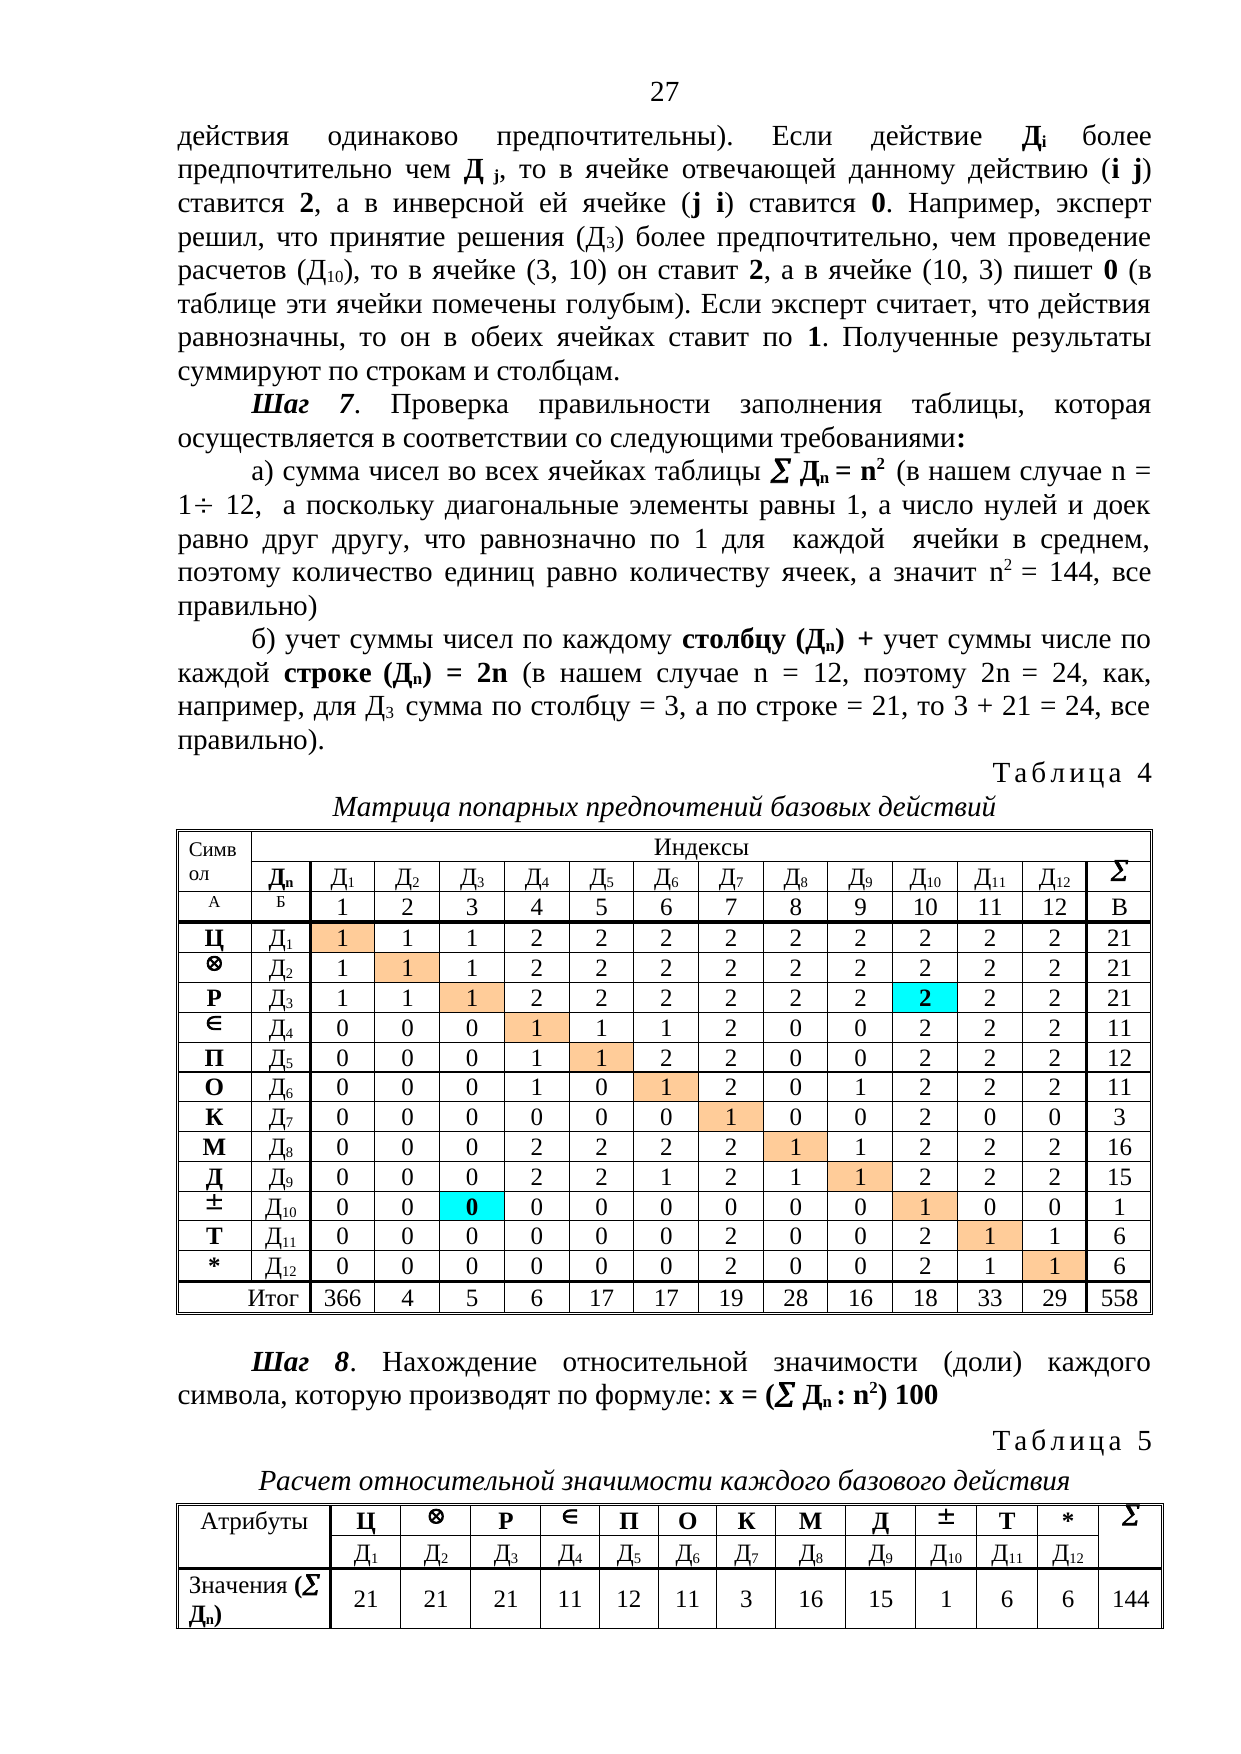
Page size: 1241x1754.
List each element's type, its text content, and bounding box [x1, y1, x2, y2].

table_cell 5 [570, 892, 633, 920]
table_cell 2 [634, 924, 698, 952]
table_cell Д4 [505, 862, 569, 891]
table_cell 1 [634, 1073, 698, 1101]
table_cell 12 [1088, 1043, 1150, 1071]
table_cell 21 [471, 1570, 540, 1627]
table_cell 0 [375, 1162, 439, 1191]
table_header [1099, 1506, 1161, 1567]
table_cell 11 [541, 1570, 599, 1627]
table_cell 0 [505, 1251, 569, 1280]
table_header М [776, 1506, 845, 1535]
table_cell 12 [1023, 892, 1085, 920]
table_cell 2 [958, 1162, 1022, 1191]
table_cell 1 [440, 983, 504, 1012]
table_cell 0 [440, 1043, 504, 1071]
table_cell 21 [332, 1570, 400, 1627]
table_cell Д3 [471, 1536, 540, 1567]
table_cell 1 [958, 1251, 1022, 1280]
table_cell 2 [893, 1013, 957, 1042]
table_cell Д10 [252, 1192, 309, 1220]
table_cell Д2 [401, 1536, 470, 1567]
table_cell 1 [828, 1162, 892, 1191]
table_cell Д1 [312, 862, 374, 891]
table_cell Д2 [375, 862, 439, 891]
table_cell 0 [570, 1102, 633, 1131]
table_cell 21 [1088, 983, 1150, 1012]
table_cell 3 [312, 1283, 374, 1312]
table_cell 2 [570, 1162, 633, 1191]
table_cell Р [179, 983, 251, 1012]
table_cell 21 [699, 1283, 763, 1312]
table_cell Д11 [977, 1536, 1037, 1567]
table_cell 2 [893, 924, 957, 952]
table_cell 1 [440, 924, 504, 952]
table_cell Д3 [252, 983, 309, 1012]
table_cell 0 [764, 1073, 827, 1101]
table_cell 1 [764, 1162, 827, 1191]
table_cell Д8 [776, 1536, 845, 1567]
table_cell Дn [252, 862, 309, 891]
table_cell [1088, 862, 1150, 891]
table_cell 0 [634, 1251, 698, 1280]
table_header П [600, 1506, 658, 1535]
table_header [401, 1506, 470, 1535]
table_cell 2 [699, 1221, 763, 1250]
table_cell 4 [505, 892, 569, 920]
table_cell 2 [828, 924, 892, 952]
table_cell 0 [312, 1221, 374, 1250]
text Матрица попарных предпочтений базовых действий [177, 789, 1152, 823]
table_cell 0 [440, 1251, 504, 1280]
table_cell 2 [1023, 924, 1085, 952]
table_cell 15 [1088, 1162, 1150, 1191]
table_cell 10 [893, 892, 957, 920]
table_cell 2 [634, 1043, 698, 1071]
table_cell 1 [634, 1013, 698, 1042]
table_cell 2 [893, 1162, 957, 1191]
table_cell Д7 [252, 1102, 309, 1131]
table_header К [717, 1506, 775, 1535]
table_cell 3 [375, 1283, 439, 1312]
table_cell 0 [634, 1102, 698, 1131]
table_cell 0 [570, 1192, 633, 1220]
table_cell 16 [776, 1570, 845, 1627]
table_cell 0 [375, 1192, 439, 1220]
table_cell 1 [764, 1132, 827, 1161]
table_header Т [977, 1506, 1037, 1535]
table_cell 1 [312, 892, 374, 920]
table_cell 2 [764, 953, 827, 982]
table_header * [1038, 1506, 1098, 1535]
table_cell 2 [570, 953, 633, 982]
table_cell 2 [699, 1251, 763, 1280]
table_cell 1 [375, 924, 439, 952]
table_cell Д4 [541, 1536, 599, 1567]
table_cell 12 [570, 1283, 633, 1312]
table_cell 0 [828, 1102, 892, 1131]
table_cell Д10 [893, 862, 957, 891]
table_cell 2 [828, 953, 892, 982]
text Таблица 4 [177, 756, 1152, 789]
table_cell 2 [634, 983, 698, 1012]
table_cell 2 [958, 983, 1022, 1012]
table_cell 2 [699, 1073, 763, 1101]
table_header Ц [332, 1506, 400, 1535]
table_cell 1 [440, 953, 504, 982]
table_cell 0 [764, 1043, 827, 1071]
table_cell 9 [828, 892, 892, 920]
table_cell 2 [893, 1043, 957, 1071]
table_cell 0 [312, 1132, 374, 1161]
table_cell 18 [958, 1283, 1022, 1312]
table_cell Д12 [1023, 862, 1085, 891]
table_cell 1 [699, 1102, 763, 1131]
table_cell Д5 [252, 1043, 309, 1071]
table_cell 1 [312, 983, 374, 1012]
text Шаг 7. Проверка правильности заполнения таблицы, которая осуществляется в соответствии со следующими требованиями: [177, 386, 1152, 453]
table_cell Д11 [958, 862, 1022, 891]
table_cell 3 [717, 1570, 775, 1627]
table_cell А [179, 892, 251, 920]
table_cell 2 [893, 1073, 957, 1101]
table_cell 2 [1023, 1073, 1085, 1101]
table_cell Д1 [332, 1536, 400, 1567]
table_cell 0 [505, 1192, 569, 1220]
table_cell 2 [893, 1102, 957, 1131]
table_cell 2 [570, 924, 633, 952]
table_cell 0 [375, 1102, 439, 1131]
table_cell 0 [570, 1221, 633, 1250]
table_cell 2 [505, 924, 569, 952]
table_cell 2 [764, 924, 827, 952]
table_cell 8 [764, 1283, 827, 1312]
table_cell 1 [1023, 1251, 1085, 1280]
table_cell 0 [764, 1251, 827, 1280]
table_cell Д3 [440, 862, 504, 891]
table_cell 1 [312, 953, 374, 982]
text Шаг 8. Нахождение относительной значимости (доли) каждого символа, которую производят по формуле: х = ( Дn : n2) 100 [177, 1344, 1152, 1411]
text Расчет относительной значимости каждого базового действия [177, 1463, 1152, 1497]
table_cell 0 [312, 1013, 374, 1042]
table_cell 2 [893, 983, 957, 1012]
table_cell 13 [634, 1283, 698, 1312]
table_cell 11 [958, 892, 1022, 920]
table_cell 0 [505, 1102, 569, 1131]
table_cell 0 [828, 1221, 892, 1250]
table_cell Д8 [252, 1132, 309, 1161]
table_cell 1 [634, 1162, 698, 1191]
table_cell 0 [375, 1132, 439, 1161]
table_cell 2 [505, 1162, 569, 1191]
table_cell 2 [893, 1132, 957, 1161]
table_cell 11 [659, 1570, 716, 1627]
table_header Д [846, 1506, 915, 1535]
table_cell 1 [505, 1013, 569, 1042]
table_cell Д2 [252, 953, 309, 982]
table_cell М [179, 1132, 251, 1161]
table_cell 0 [634, 1221, 698, 1250]
table_cell 0 [570, 1073, 633, 1101]
table_cell 144 [1088, 1283, 1150, 1312]
table_header Индексы [252, 832, 1150, 861]
table_cell Д4 [252, 1013, 309, 1042]
table_cell Д10 [916, 1536, 976, 1567]
table_cell 16 [1088, 1132, 1150, 1161]
table_cell 144 [1099, 1570, 1161, 1627]
table_cell 2 [1023, 1013, 1085, 1042]
table_cell 6 [977, 1570, 1037, 1627]
table_cell 2 [699, 1162, 763, 1191]
table_cell 0 [312, 1251, 374, 1280]
table_cell Д6 [659, 1536, 716, 1567]
table_cell 6 [1088, 1221, 1150, 1250]
table_cell 23 [893, 1283, 957, 1312]
table_cell 21 [1088, 924, 1150, 952]
table_cell 11 [1088, 1013, 1150, 1042]
table_cell 21 [401, 1570, 470, 1627]
table_cell 1 [505, 1073, 569, 1101]
table_cell 2 [505, 1132, 569, 1161]
table_cell 0 [1023, 1102, 1085, 1131]
table_cell Т [179, 1221, 251, 1250]
table_header [541, 1506, 599, 1535]
table_cell Д9 [828, 862, 892, 891]
table_cell Д8 [764, 862, 827, 891]
table_cell 0 [312, 1102, 374, 1131]
table_header Символ [179, 832, 251, 891]
table_cell 1 [570, 1043, 633, 1071]
table_cell 2 [1023, 953, 1085, 982]
table_cell 0 [375, 1221, 439, 1250]
table_cell 3 [440, 892, 504, 920]
table_cell 11 [1088, 1073, 1150, 1101]
table_cell 6 [1038, 1570, 1098, 1627]
table_cell Итог [179, 1283, 309, 1312]
table_cell 21 [1088, 953, 1150, 982]
table_cell 0 [312, 1192, 374, 1220]
table_cell П [179, 1043, 251, 1071]
table_cell 2 [958, 1043, 1022, 1071]
table_cell Д6 [252, 1073, 309, 1101]
table_cell 1 [375, 953, 439, 982]
table_cell В [1088, 892, 1150, 920]
table_cell 0 [828, 1043, 892, 1071]
table_cell 1 [312, 924, 374, 952]
table_cell [179, 953, 251, 982]
table_cell 1 [505, 1043, 569, 1071]
table_cell К [179, 1102, 251, 1131]
table_cell Б [252, 892, 309, 920]
table_cell 6 [1088, 1251, 1150, 1280]
table_cell 7 [699, 892, 763, 920]
table_cell 0 [764, 1221, 827, 1250]
table_cell 2 [699, 924, 763, 952]
table_cell 0 [440, 1162, 504, 1191]
table_cell 2 [1023, 1162, 1085, 1191]
table_cell 12 [600, 1570, 658, 1627]
table_header Атрибуты [179, 1506, 329, 1567]
table_cell 0 [440, 1132, 504, 1161]
table_cell 8 [764, 892, 827, 920]
table_cell 0 [1023, 1192, 1085, 1220]
table_cell 2 [505, 983, 569, 1012]
table_cell 0 [634, 1192, 698, 1220]
table_cell 2 [1023, 983, 1085, 1012]
table_cell 2 [699, 1043, 763, 1071]
table_cell 18 [1023, 1283, 1085, 1312]
table_cell 1 [375, 983, 439, 1012]
table_cell 1 [828, 1132, 892, 1161]
table_cell 2 [958, 924, 1022, 952]
table_cell 1 [1023, 1221, 1085, 1250]
table_cell 0 [699, 1192, 763, 1220]
table_cell 2 [375, 892, 439, 920]
table_cell Значения ( Дn) [179, 1570, 329, 1627]
table_cell 2 [570, 1132, 633, 1161]
table_cell Д11 [252, 1221, 309, 1250]
table_cell 0 [828, 1192, 892, 1220]
table_cell Д1 [252, 924, 309, 952]
table_cell Д [179, 1162, 251, 1191]
table_cell 2 [893, 953, 957, 982]
table_cell Д7 [699, 862, 763, 891]
table_cell 3 [440, 1283, 504, 1312]
table_cell 9 [828, 1283, 892, 1312]
table_cell О [179, 1073, 251, 1101]
table_cell 0 [764, 1013, 827, 1042]
table_cell 2 [893, 1221, 957, 1250]
table_cell 2 [828, 983, 892, 1012]
table_cell 0 [570, 1251, 633, 1280]
table_cell 1 [958, 1221, 1022, 1250]
table_cell 1 [1088, 1192, 1150, 1220]
table_cell Д7 [717, 1536, 775, 1567]
table_cell Д9 [846, 1536, 915, 1567]
table_cell 0 [440, 1013, 504, 1042]
table_cell Д5 [600, 1536, 658, 1567]
table_cell 15 [846, 1570, 915, 1627]
table_cell Д9 [252, 1162, 309, 1191]
table_cell 2 [699, 1132, 763, 1161]
table_cell 0 [440, 1102, 504, 1131]
table_cell 2 [893, 1251, 957, 1280]
table_cell 2 [634, 953, 698, 982]
table_cell 0 [440, 1073, 504, 1101]
table_cell 0 [440, 1192, 504, 1220]
table_header [916, 1506, 976, 1535]
table_header О [659, 1506, 716, 1535]
table_cell 0 [312, 1162, 374, 1191]
table_cell * [179, 1251, 251, 1280]
table_cell 2 [570, 983, 633, 1012]
table_cell 0 [958, 1102, 1022, 1131]
table_cell Д12 [1038, 1536, 1098, 1567]
table_cell 2 [1023, 1132, 1085, 1161]
table_cell 0 [440, 1221, 504, 1250]
table_cell 2 [505, 953, 569, 982]
table_cell 2 [958, 1013, 1022, 1042]
table_cell Д5 [570, 862, 633, 891]
table_cell 6 [634, 892, 698, 920]
table_cell 0 [375, 1251, 439, 1280]
table_cell 1 [916, 1570, 976, 1627]
table_cell 0 [375, 1073, 439, 1101]
table_cell 0 [828, 1013, 892, 1042]
text б) учет суммы чисел по каждому столбцу (Дn) + учет суммы числе по каждой строке (Дn) = 2n (в нашем случае n = 12, поэтому 2n = 24, как, например, для Д3 сумма по столбцу = 3, а по строке = 21, то 3 + 21 = 24, все правильно). [177, 621, 1152, 756]
table_cell 13 [505, 1283, 569, 1312]
text а) сумма чисел во всех ячейках таблицы Дn = n2 (в нашем случае n = 1 12, а поскольку диагональные элементы равны 1, а число нулей и доек равно друг другу, что равнозначно по 1 для каждой ячейки в среднем, поэтому количество единиц равно количеству ячеек, а значит n2 = 144, все правильно) [177, 453, 1152, 621]
table_cell 1 [570, 1013, 633, 1042]
table_cell 0 [505, 1221, 569, 1250]
table_cell 2 [699, 983, 763, 1012]
table_cell 1 [893, 1192, 957, 1220]
table_cell 0 [312, 1043, 374, 1071]
table_cell 2 [699, 1013, 763, 1042]
table_cell Ц [179, 924, 251, 952]
table_cell 2 [958, 1132, 1022, 1161]
table_cell 2 [958, 953, 1022, 982]
table_cell [179, 1192, 251, 1220]
table_header Р [471, 1506, 540, 1535]
table_cell 2 [634, 1132, 698, 1161]
table_cell 0 [828, 1251, 892, 1280]
table_cell 0 [375, 1013, 439, 1042]
table_cell [179, 1013, 251, 1042]
table_cell 0 [764, 1192, 827, 1220]
table_cell 2 [764, 983, 827, 1012]
table_cell Д6 [634, 862, 698, 891]
text Таблица 5 [177, 1423, 1152, 1457]
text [177, 118, 1152, 386]
table_cell 1 [828, 1073, 892, 1101]
table_cell 0 [312, 1073, 374, 1101]
table_cell 0 [764, 1102, 827, 1131]
table_cell 3 [1088, 1102, 1150, 1131]
table_cell 2 [1023, 1043, 1085, 1071]
table_cell 2 [699, 953, 763, 982]
table_cell Д12 [252, 1251, 309, 1280]
table_cell 0 [375, 1043, 439, 1071]
table_cell 0 [958, 1192, 1022, 1220]
table_cell 2 [958, 1073, 1022, 1101]
